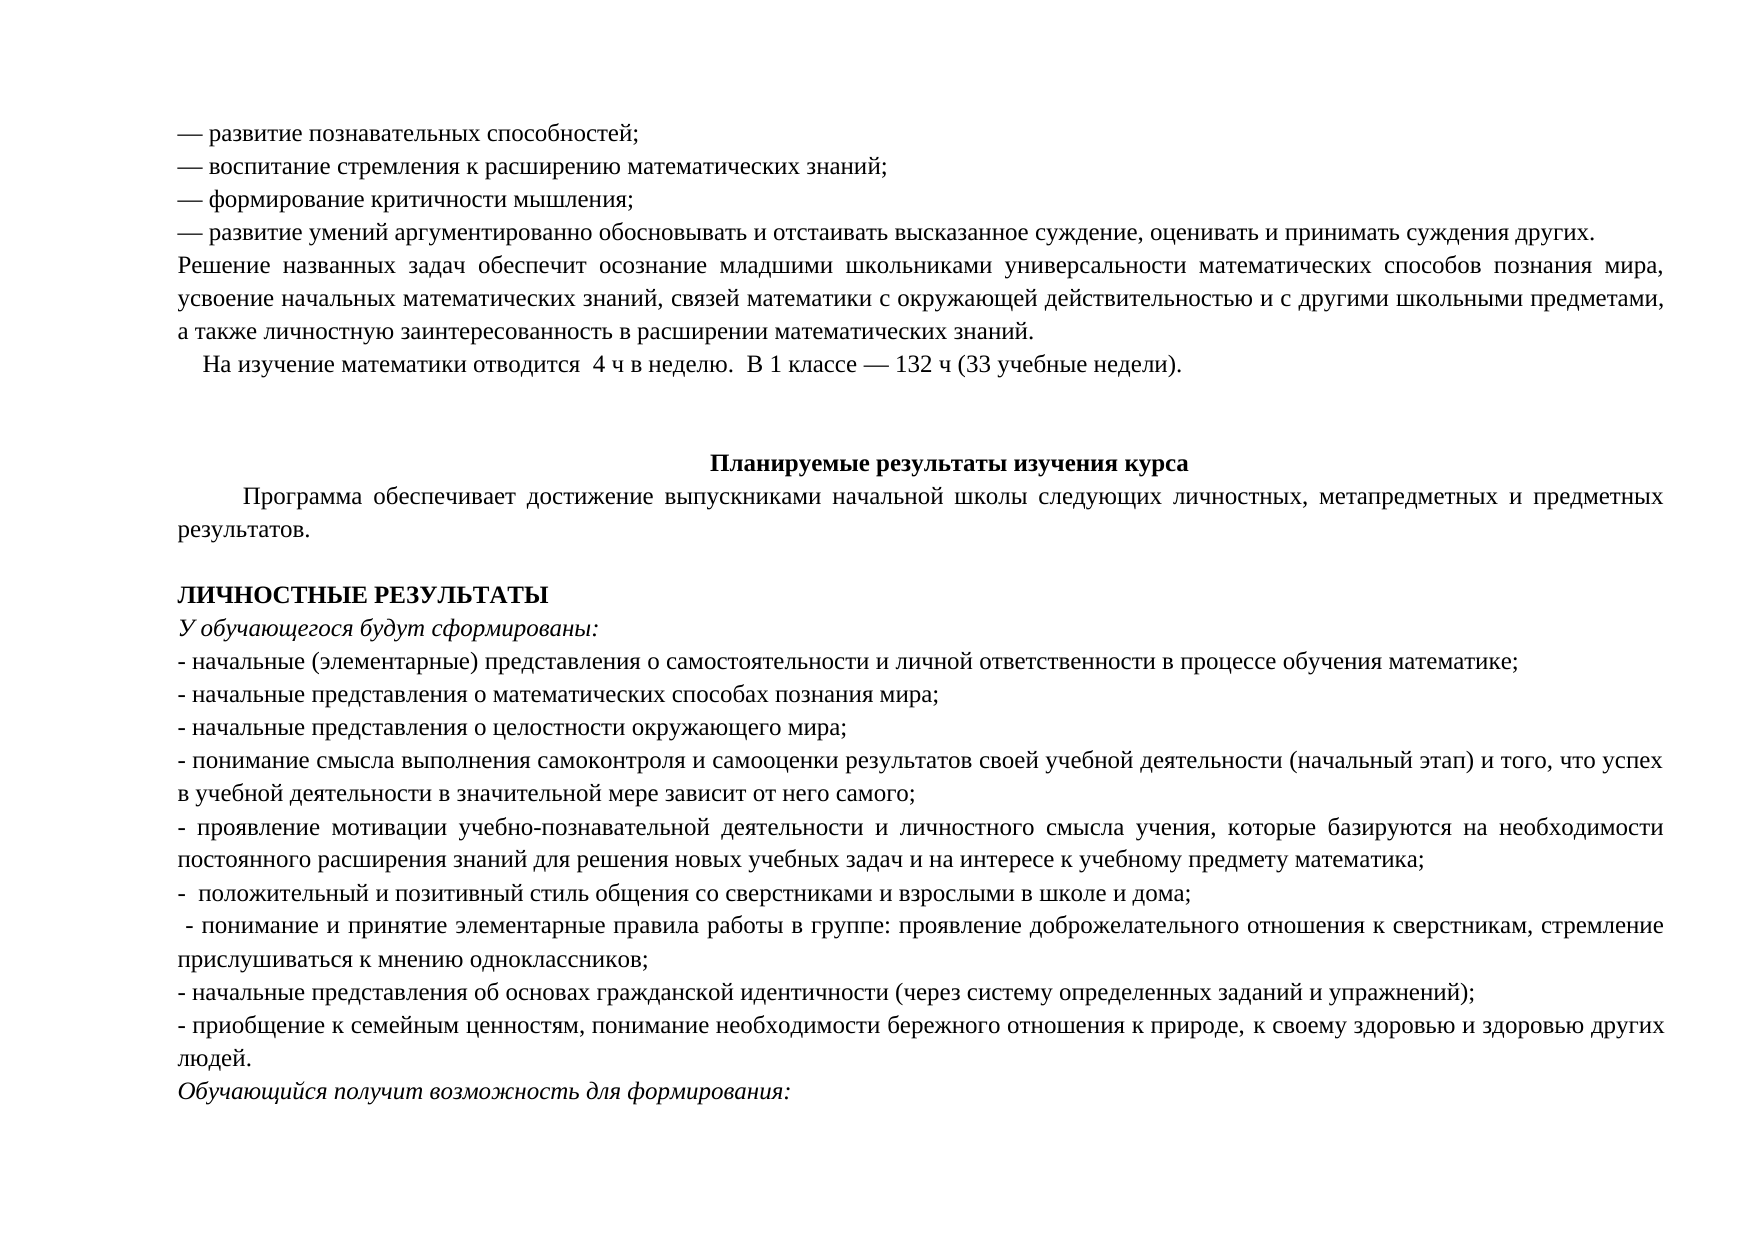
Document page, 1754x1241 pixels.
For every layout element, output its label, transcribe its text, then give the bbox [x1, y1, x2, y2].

text - начальные представления о математических способах познания мира; [177, 679, 1665, 708]
text - начальные (элементарные) представления о самостоятельности и личной ответственности в процессе обучения математике; [177, 646, 1665, 675]
text - понимание смысла выполнения самоконтроля и самооценки результатов своей учебной деятельности (начальный этап) и того, что успех в учебной деятельности в значительной мере зависит от него самого; [177, 746, 1665, 807]
text - начальные представления о целостности окружающего мира; [177, 712, 1665, 741]
text - начальные представления об основах гражданской идентичности (через систему определенных заданий и упражнений); [177, 977, 1665, 1005]
text ЛИЧНОСТНЫЕ РЕЗУЛЬТАТЫ [177, 580, 1665, 609]
text На изучение математики отводится 4 ч в неделю. В 1 классе — 132 ч (33 учебные недели). [177, 349, 1665, 378]
text - понимание и принятие элементарные правила работы в группе: проявление доброжелательного отношения к сверстникам, стремление прислушиваться к мнению одноклассников; [177, 911, 1665, 972]
text Программа обеспечивает достижение выпускниками начальной школы следующих личностных, метапредметных и предметных результатов. [177, 481, 1665, 543]
text - положительный и позитивный стиль общения со сверстниками и взрослыми в школе и дома; [177, 878, 1665, 906]
text — формирование критичности мышления; [177, 184, 1665, 213]
text — воспитание стремления к расширению математических знаний; [177, 151, 1665, 180]
text Решение названных задач обеспечит осознание младшими школьниками универсальности математических способов познания мира, усвоение начальных математических знаний, связей математики с окружающей действительностью и с другими школьными предметами, а также личностную заинтересованность в расширении математических знаний. [177, 250, 1665, 345]
text — развитие познавательных способностей; [177, 118, 1665, 147]
text У обучающегося будут сформированы: [177, 613, 1665, 642]
text - проявление мотивации учебно-познавательной деятельности и личностного смысла учения, которые базируются на необходимости постоянного расширения знаний для решения новых учебных задач и на интересе к учебному предмету математика; [177, 812, 1665, 873]
text — развитие умений аргументированно обосновывать и отстаивать высказанное суждение, оценивать и принимать суждения других. [177, 217, 1665, 246]
text Планируемые результаты изучения курса [177, 448, 1665, 477]
text - приобщение к семейным ценностям, понимание необходимости бережного отношения к природе, к своему здоровью и здоровью других людей. Обучающийся получит возможность для формирования: [177, 1010, 1665, 1104]
